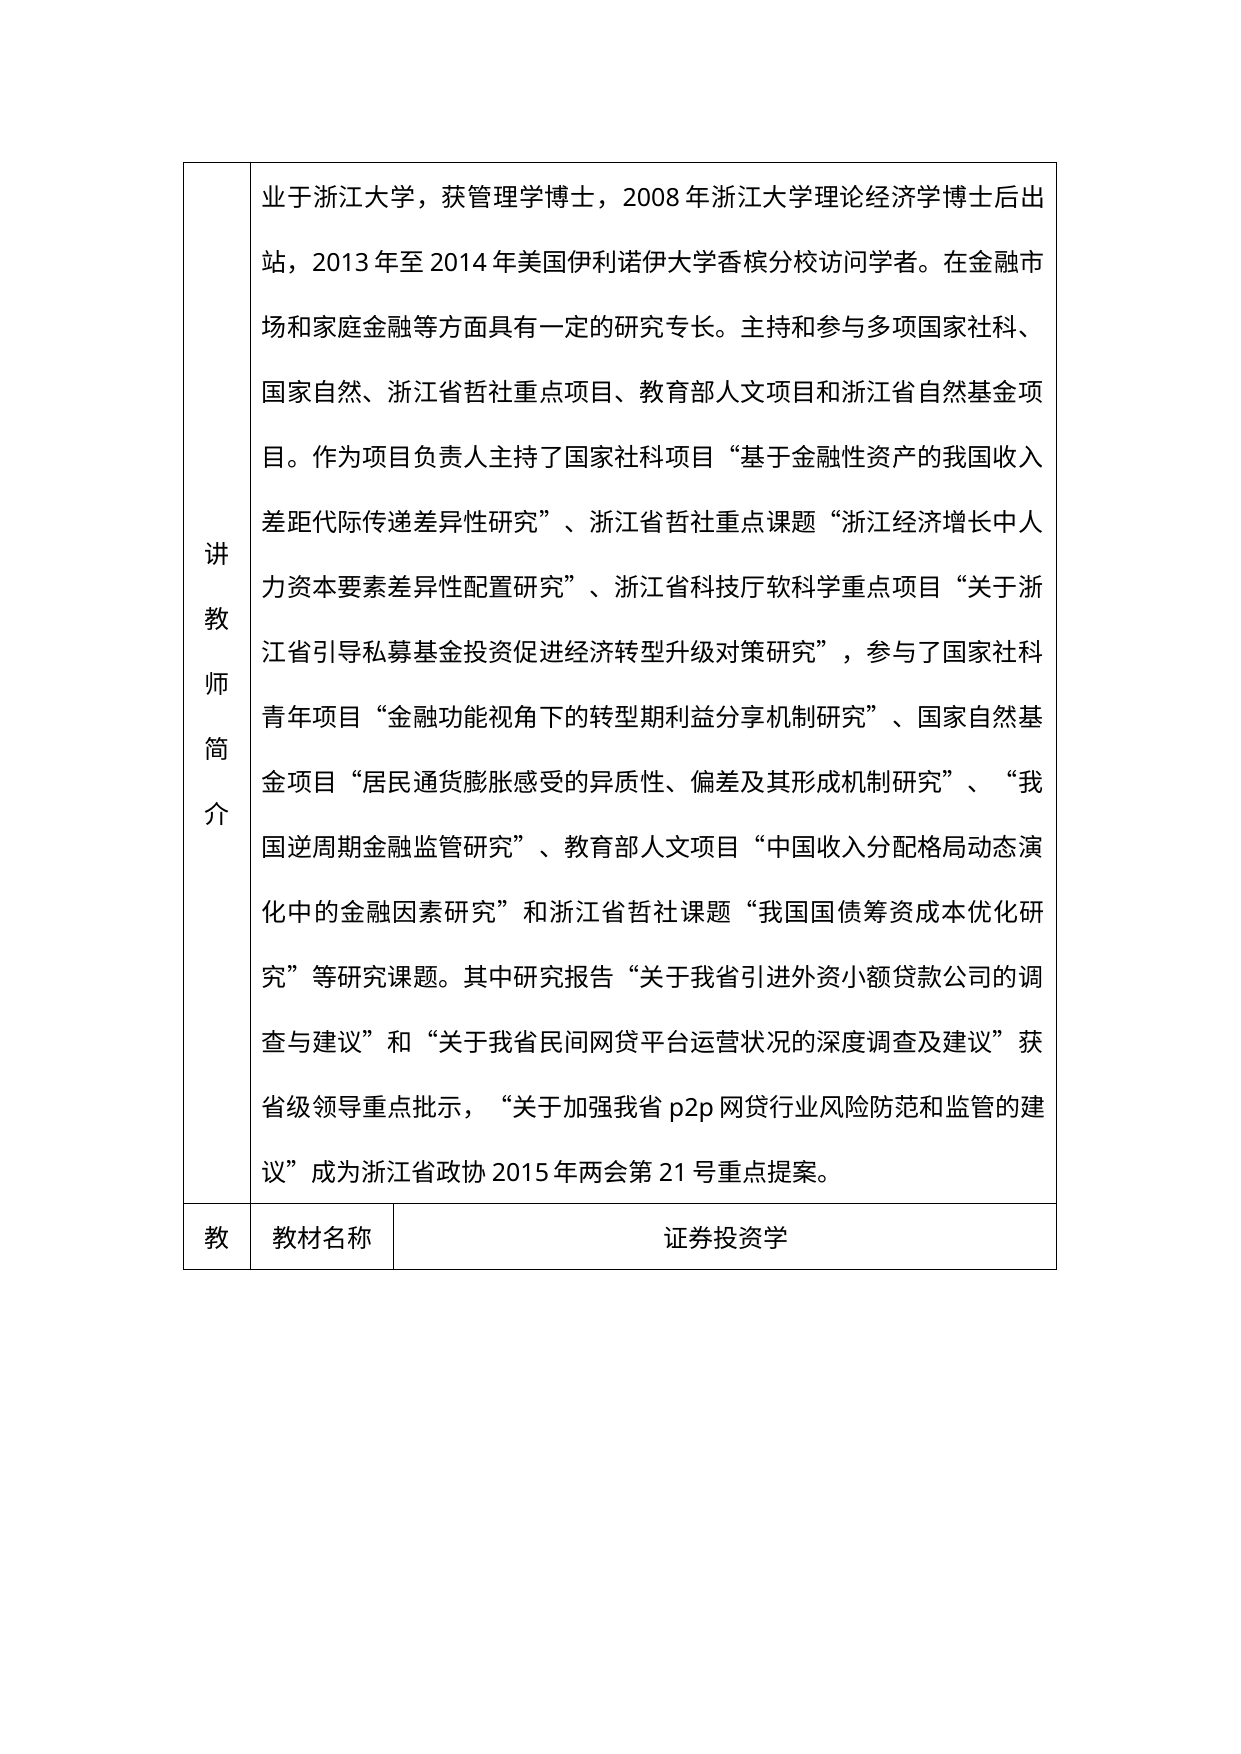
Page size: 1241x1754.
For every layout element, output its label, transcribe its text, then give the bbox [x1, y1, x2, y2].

table_cell 主讲教师简介 [184, 163, 250, 1203]
table_cell 证券投资学 [394, 1204, 1056, 1269]
table_cell 教材或参考书 [184, 1204, 250, 1269]
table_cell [251, 163, 1056, 1203]
table_cell 教材名称 [251, 1204, 393, 1269]
